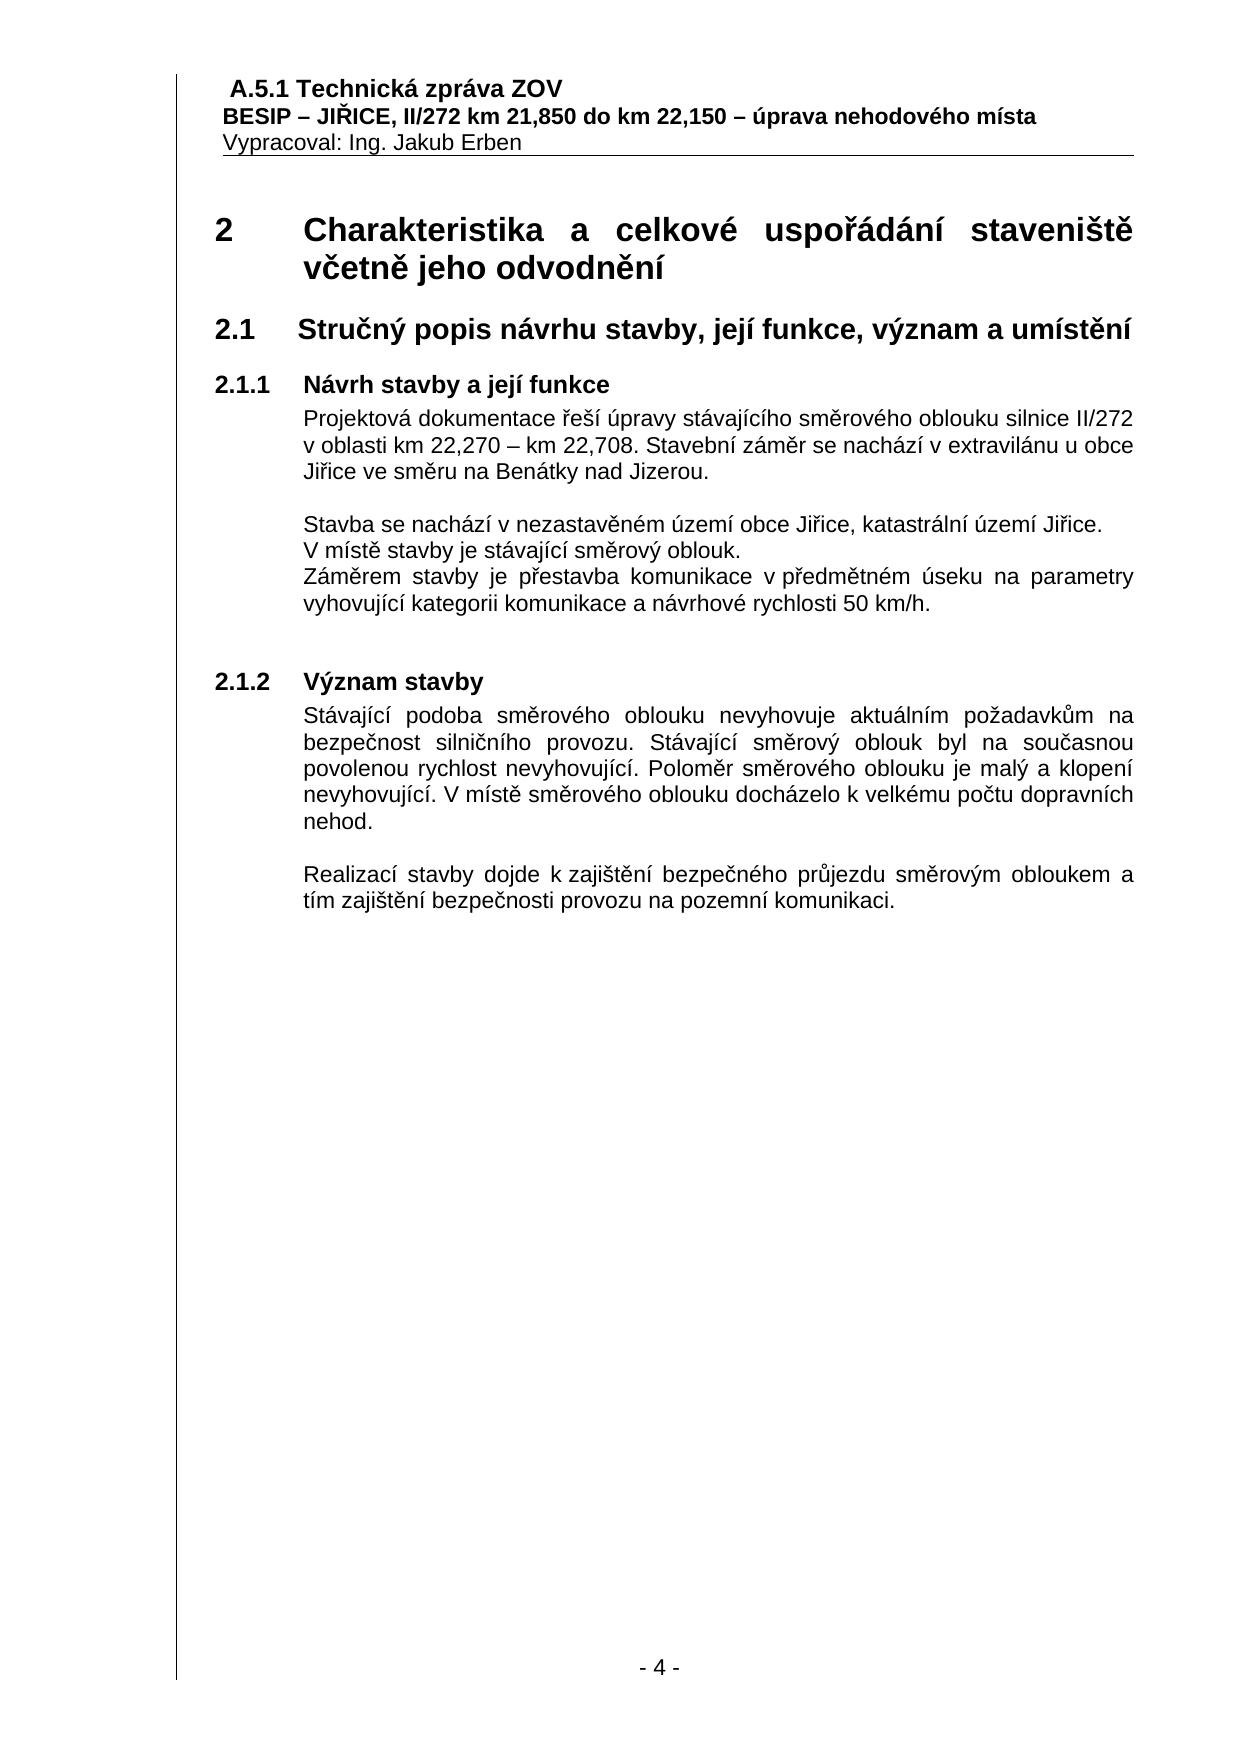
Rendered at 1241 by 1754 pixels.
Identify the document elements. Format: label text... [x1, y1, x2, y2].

subtitle Význam stavby [214, 667, 1134, 696]
text Stávající podoba směrového oblouku nevyhovuje aktuálním požadavkům na bezpečnost silničního provozu. Stávající směrový oblouk byl na současnou povolenou rychlost nevyhovující. Poloměr směrového oblouku je malý a klopení nevyhovující. V místě směrového oblouku docházelo k velkému počtu dopravních nehod. [303, 702, 1134, 834]
text Záměrem stavby je přestavba komunikace v předmětném úseku na parametry vyhovující kategorii komunikace a návrhové rychlosti 50 km/h. [303, 563, 1134, 616]
text V místě stavby je stávající směrový oblouk. [303, 537, 1134, 563]
text Stavba se nachází v nezastavěném území obce Jiřice, katastrální území Jiřice. [303, 511, 1134, 537]
text Realizací stavby dojde k zajištění bezpečného průjezdu směrovým obloukem a tím zajištění bezpečnosti provozu na pozemní komunikaci. [303, 861, 1134, 913]
subtitle Návrh stavby a její funkce [214, 370, 1134, 399]
subtitle Stručný popis návrhu stavby, její funkce, význam a umístění [214, 312, 1134, 345]
text Projektová dokumentace řeší úpravy stávajícího směrového oblouku silnice II/272 v oblasti km 22,270 – km 22,708. Stavební záměr se nachází v extravilánu u obce Jiřice ve směru na Benátky nad Jizerou. [303, 405, 1134, 484]
subtitle Charakteristika a celkové uspořádání staveniště včetně jeho odvodnění [214, 210, 1134, 287]
